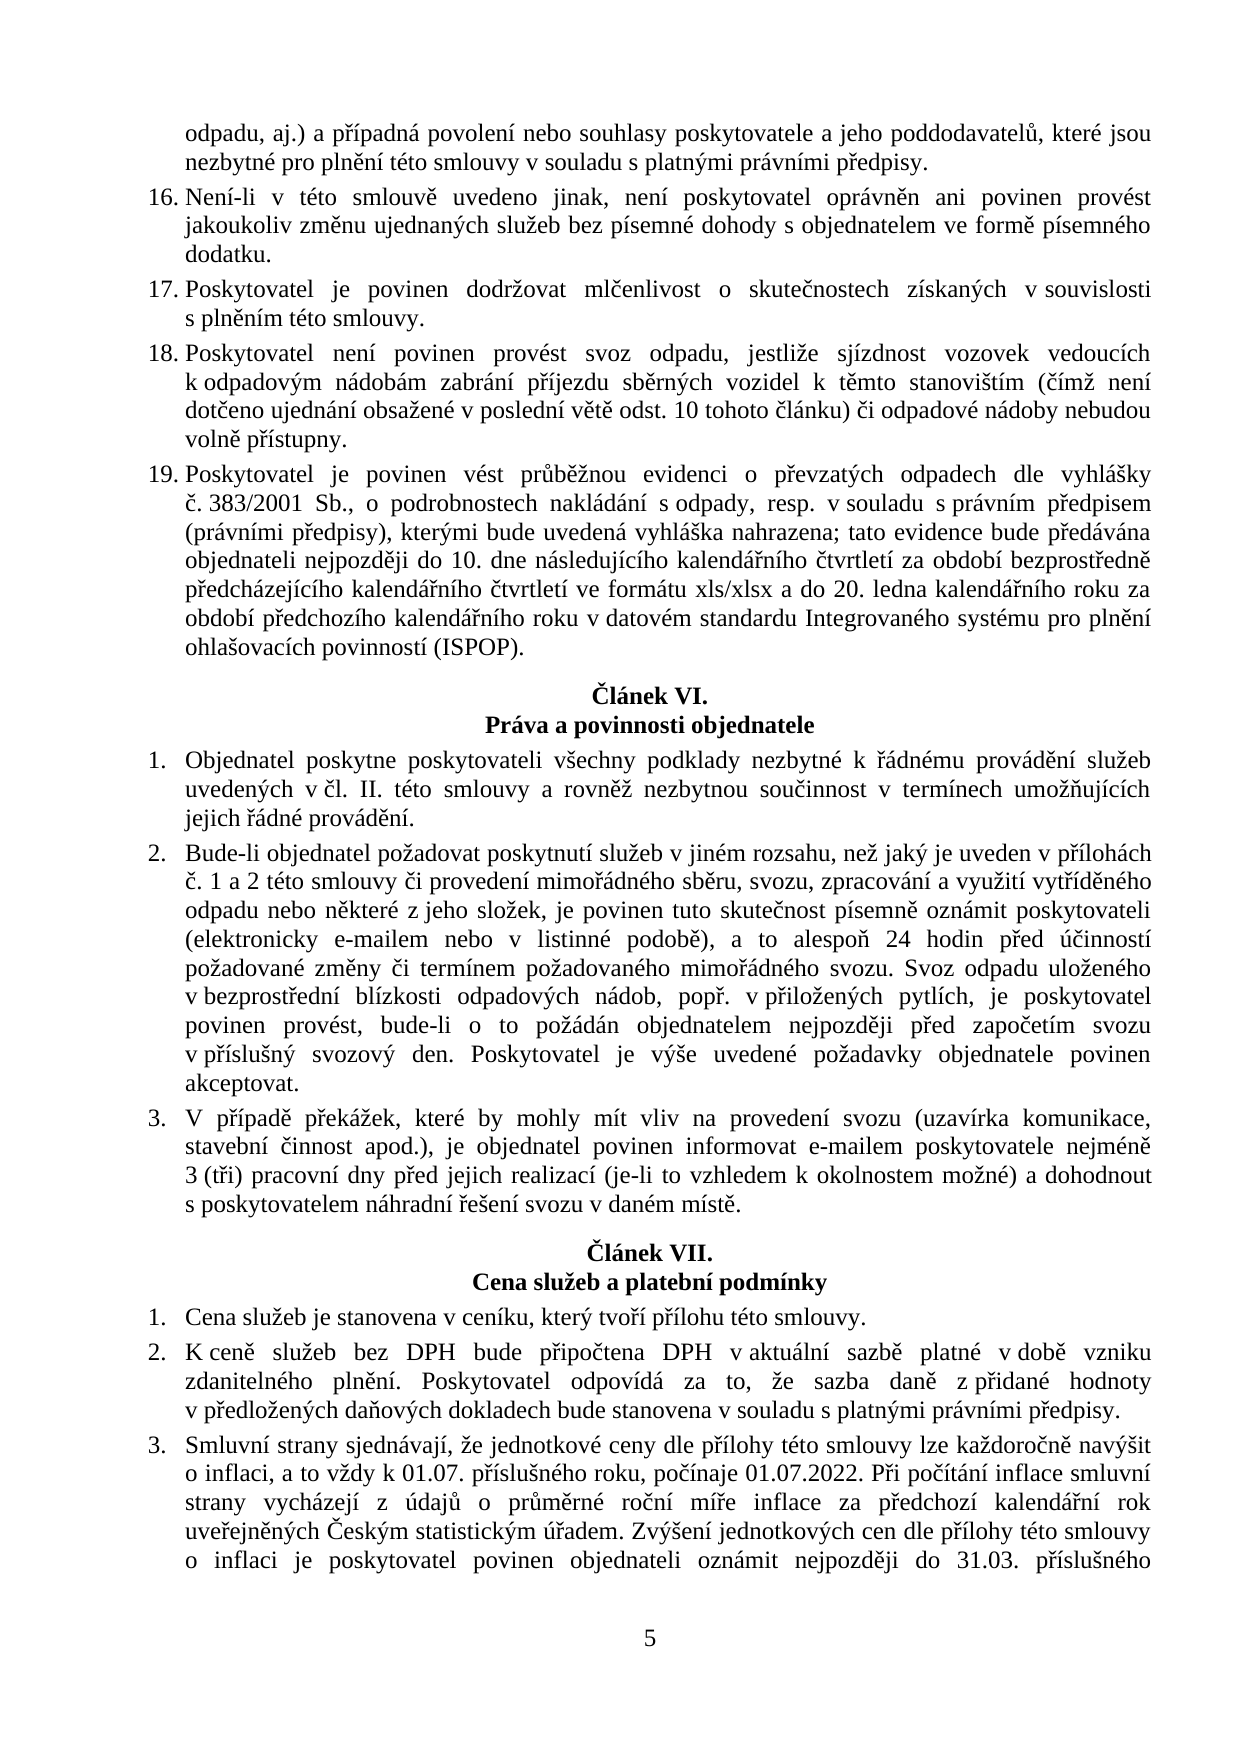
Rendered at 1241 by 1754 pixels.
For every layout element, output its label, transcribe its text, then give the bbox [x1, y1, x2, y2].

list Objednatel poskytne poskytovateli všechny podklady nezbytné k řádnému provádění služeb uvedených v čl. II. této smlouvy a rovněž nezbytnou součinnost v termínech umožňujících jejich řádné provádění. [148, 745, 1152, 831]
list Cena služeb je stanovena v ceníku, který tvoří přílohu této smlouvy. [148, 1302, 1152, 1331]
text Práva a povinnosti objednatele [148, 710, 1152, 739]
list Poskytovatel není povinen provést svoz odpadu, jestliže sjízdnost vozovek vedoucích k odpadovým nádobám zabrání příjezdu sběrných vozidel k těmto stanovištím (čímž není dotčeno ujednání obsažené v poslední větě odst. 10 tohoto článku) či odpadové nádoby nebudou volně přístupny. [148, 338, 1152, 453]
list V případě překážek, které by mohly mít vliv na provedení svozu (uzavírka komunikace, stavební činnost apod.), je objednatel povinen informovat e-mailem poskytovatele nejméně 3 (tři) pracovní dny před jejich realizací (je-li to vzhledem k okolnostem možné) a dohodnout s poskytovatelem náhradní řešení svozu v daném místě. [148, 1103, 1152, 1218]
list Poskytovatel je povinen dodržovat mlčenlivost o skutečnostech získaných v souvislosti s plněním této smlouvy. [148, 274, 1152, 332]
text Článek VI. [148, 681, 1152, 710]
text Cena služeb a platební podmínky [148, 1267, 1152, 1296]
list Poskytovatel je povinen vést průběžnou evidenci o převzatých odpadech dle vyhlášky č. 383/2001 Sb., o podrobnostech nakládání s odpady, resp. v souladu s právním předpisem (právními předpisy), kterými bude uvedená vyhláška nahrazena; tato evidence bude předávána objednateli nejpozději do 10. dne následujícího kalendářního čtvrtletí za období bezprostředně předcházejícího kalendářního čtvrtletí ve formátu xls/xlsx a do 20. ledna kalendářního roku za období předchozího kalendářního roku v datovém standardu Integrovaného systému pro plnění ohlašovacích povinností (ISPOP). [148, 459, 1152, 661]
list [148, 1430, 1152, 1573]
text Článek VII. [148, 1238, 1152, 1267]
list Bude-li objednatel požadovat poskytnutí služeb v jiném rozsahu, než jaký je uveden v přílohách č. 1 a 2 této smlouvy či provedení mimořádného sběru, svozu, zpracování a využití vytříděného odpadu nebo některé z jeho složek, je povinen tuto skutečnost písemně oznámit poskytovateli (elektronicky e-mailem nebo v listinné podobě), a to alespoň 24 hodin před účinností požadované změny či termínem požadovaného mimořádného svozu. Svoz odpadu uloženého v bezprostřední blízkosti odpadových nádob, popř. v přiložených pytlích, je poskytovatel povinen provést, bude-li o to požádán objednatelem nejpozději před započetím svozu v příslušný svozový den. Poskytovatel je výše uvedené požadavky objednatele povinen akceptovat. [148, 838, 1152, 1096]
list K ceně služeb bez DPH bude připočtena DPH v aktuální sazbě platné v době vzniku zdanitelného plnění. Poskytovatel odpovídá za to, že sazba daně z přidané hodnoty v předložených daňových dokladech bude stanovena v souladu s platnými právními předpisy. [148, 1337, 1152, 1423]
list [148, 118, 1152, 176]
list Není-li v této smlouvě uvedeno jinak, není poskytovatel oprávněn ani povinen provést jakoukoliv změnu ujednaných služeb bez písemné dohody s objednatelem ve formě písemného dodatku. [148, 182, 1152, 268]
